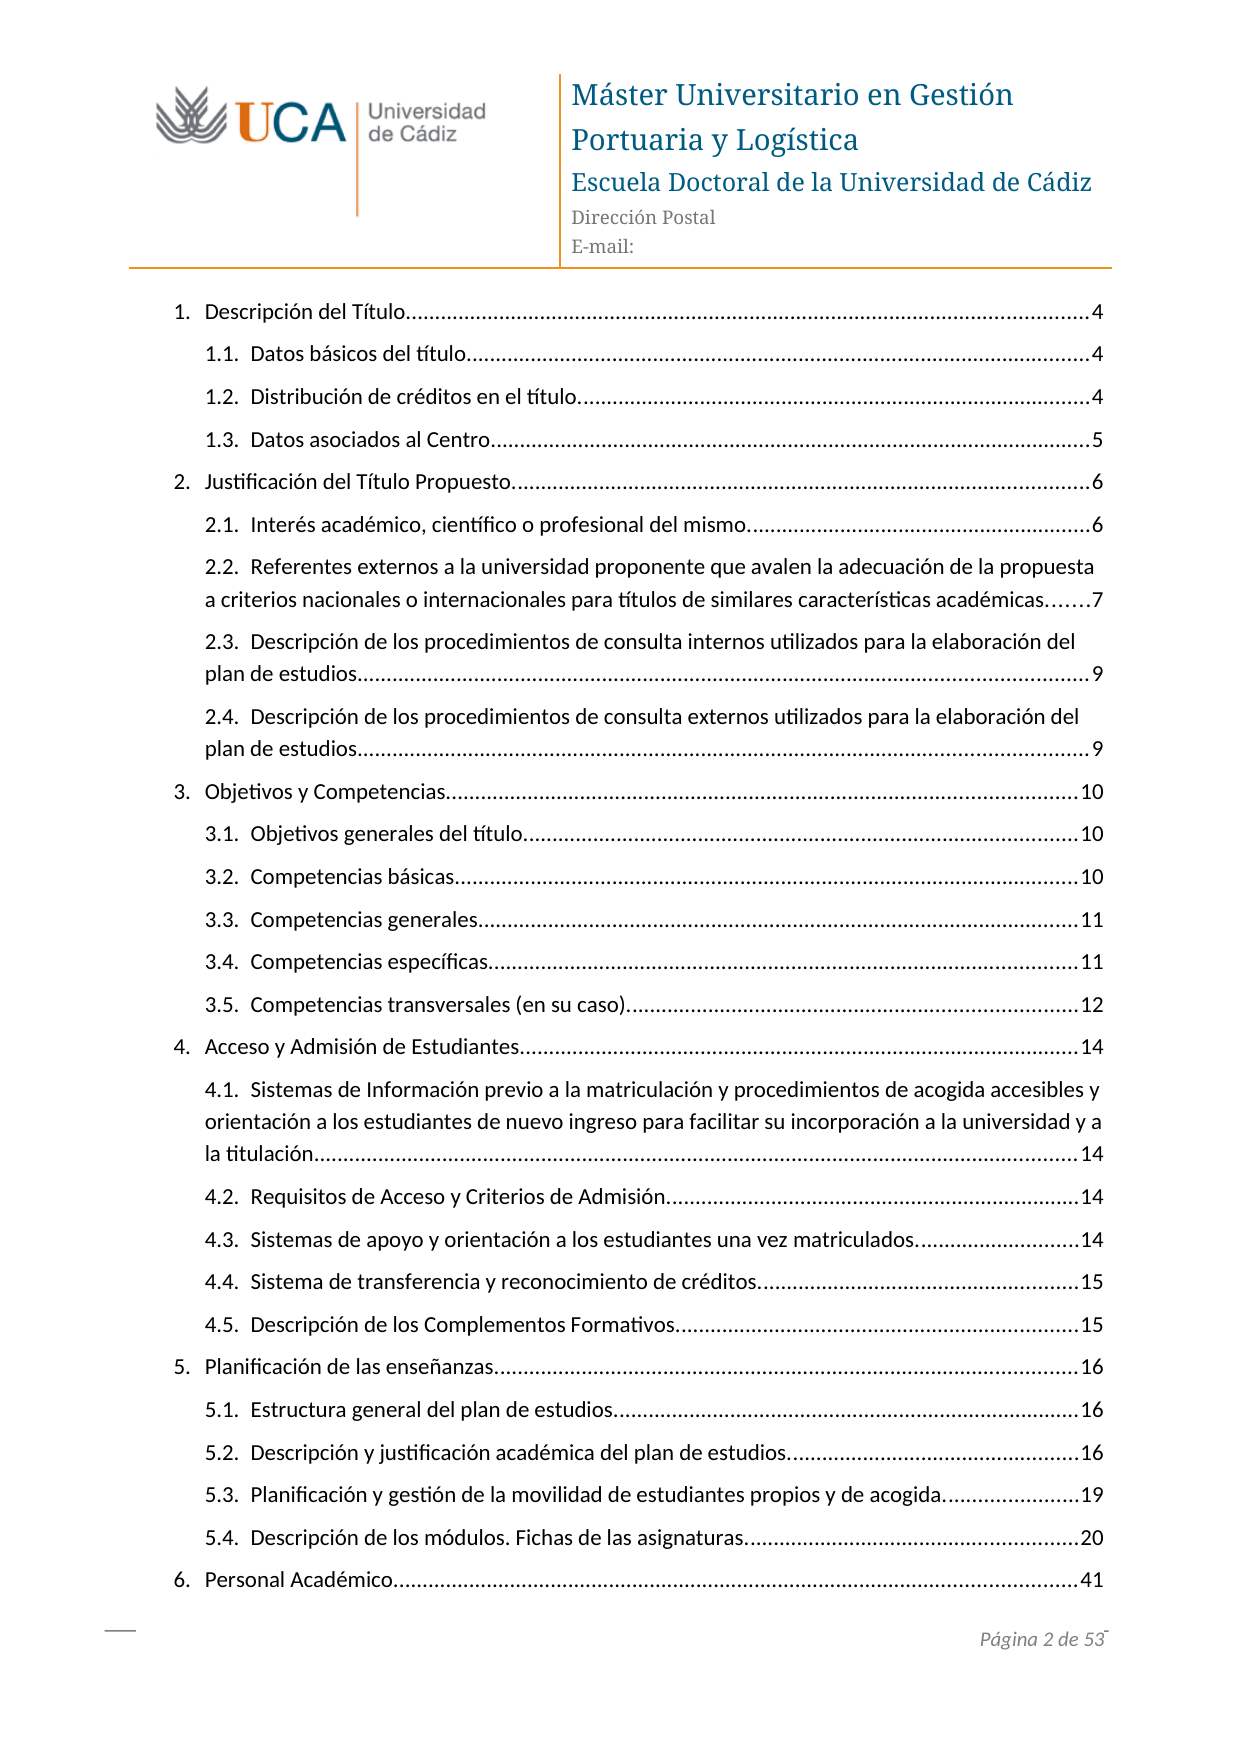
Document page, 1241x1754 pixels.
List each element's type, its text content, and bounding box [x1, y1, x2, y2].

text 2.4. Descripción de los procedimientos de consulta externos utilizados para la elaboración del plan de estudios. 9 [204, 702, 1104, 762]
text 2. Justificación del Título Propuesto. 6 [173, 467, 1104, 495]
text 4.1. Sistemas de Información previo a la matriculación y procedimientos de acogida accesibles y orientación a los estudiantes de nuevo ingreso para facilitar su incorporación a la universidad y a la titulación. 14 [204, 1075, 1104, 1167]
text 3. Objetivos y Competencias. 10 [173, 777, 1104, 805]
text 5. Planificación de las enseñanzas. 16 [173, 1352, 1104, 1381]
text 3.4. Competencias específicas. 11 [204, 947, 1104, 975]
text 6. Personal Académico. 41 [173, 1566, 1104, 1593]
text 4.5. Descripción de los Complementos Formativos. 15 [204, 1310, 1104, 1338]
text 4.4. Sistema de transferencia y reconocimiento de créditos. 15 [204, 1267, 1104, 1295]
text 4.2. Requisitos de Acceso y Criterios de Admisión. 14 [204, 1182, 1104, 1210]
text 2.3. Descripción de los procedimientos de consulta internos utilizados para la elaboración del plan de estudios. 9 [204, 627, 1104, 687]
text 3.5. Competencias transversales (en su caso). 12 [204, 990, 1104, 1018]
text 1.3. Datos asociados al Centro. 5 [204, 425, 1104, 453]
text 1.2. Distribución de créditos en el título. 4 [204, 382, 1104, 410]
text 3.2. Competencias básicas. 10 [204, 862, 1104, 890]
text 5.4. Descripción de los módulos. Fichas de las asignaturas. 20 [204, 1523, 1104, 1551]
text 5.2. Descripción y justificación académica del plan de estudios. 16 [204, 1438, 1104, 1466]
text 3.1. Objetivos generales del título. 10 [204, 819, 1104, 847]
text 4. Acceso y Admisión de Estudiantes. 14 [173, 1032, 1104, 1061]
text 1. Descripción del Título. 4 [173, 297, 1104, 325]
text 1.1. Datos básicos del título. 4 [204, 339, 1104, 367]
text 4.3. Sistemas de apoyo y orientación a los estudiantes una vez matriculados. 14 [204, 1225, 1104, 1253]
text 5.1. Estructura general del plan de estudios. 16 [204, 1395, 1104, 1423]
text 5.3. Planificación y gestión de la movilidad de estudiantes propios y de acogida. 19 [204, 1480, 1104, 1508]
text 3.3. Competencias generales. 11 [204, 905, 1104, 933]
text 2.2. Referentes externos a la universidad proponente que avalen la adecuación de la propuesta a criterios nacionales o internacionales para títulos de similares características académicas. 7 [204, 552, 1104, 613]
text 2.1. Interés académico, científico o profesional del mismo. 6 [204, 510, 1104, 538]
picture [153, 80, 492, 223]
